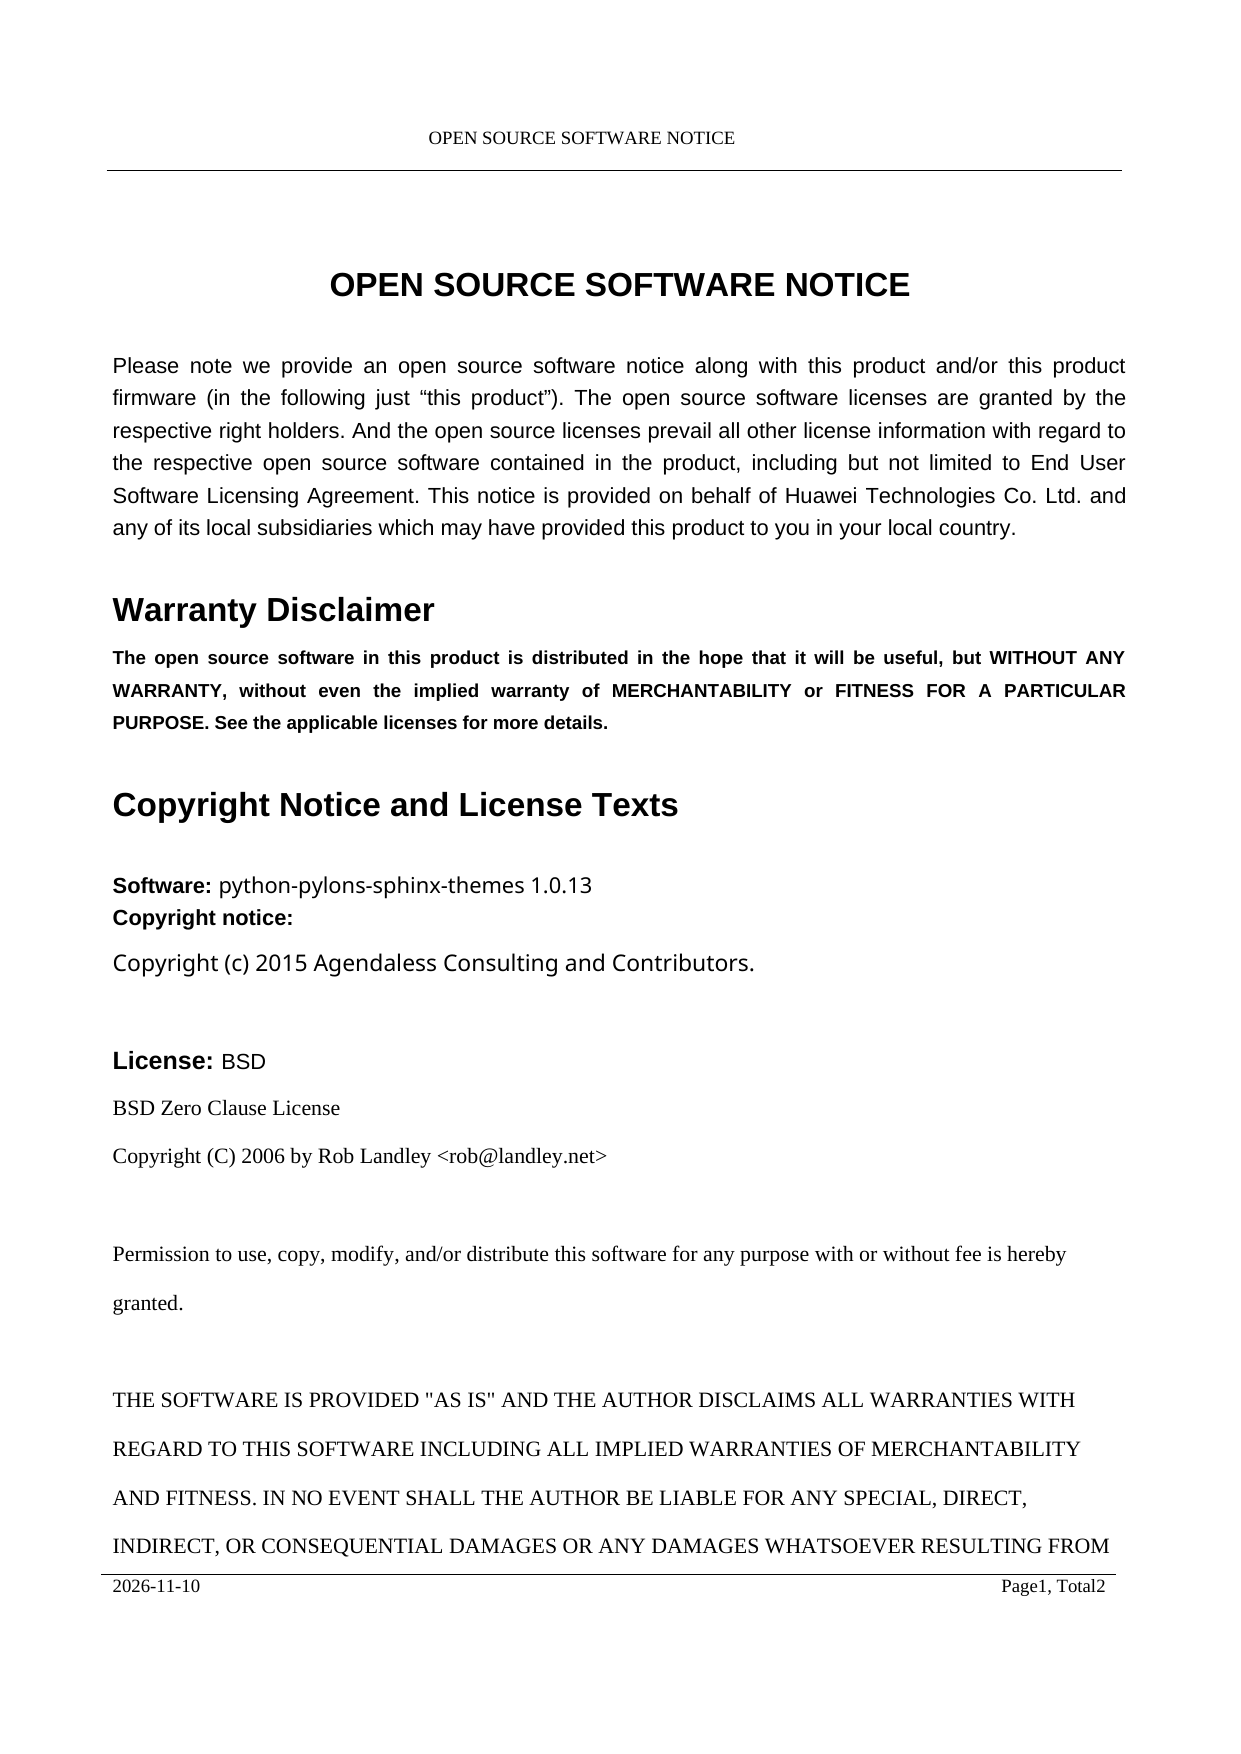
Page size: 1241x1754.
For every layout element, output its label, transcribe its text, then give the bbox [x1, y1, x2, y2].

text Warranty Disclaimer [112, 576, 1128, 641]
text OPEN SOURCE SOFTWARE NOTICE [112, 251, 1128, 316]
text License: BSD [112, 1044, 1128, 1077]
text Copyright (c) 2015 Agendaless Consulting and Contributors. [112, 947, 1128, 1028]
text Copyright Notice and License Texts [112, 771, 1128, 836]
text Copyright notice: [112, 901, 1128, 934]
text Software: python-pylons-sphinx-themes 1.0.13 [112, 869, 1128, 901]
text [112, 1091, 1128, 1562]
text Please note we provide an open source software notice along with this product and/or this product firmware (in the following just “this product”). The open source software licenses are granted by the respective right holders. And the open source licenses prevail all other license information with regard to the respective open source software contained in the product, including but not limited to End User Software Licensing Agreement. This notice is provided on behalf of Huawei Technologies Co. Ltd. and any of its local subsidiaries which may have provided this product to you in your local country. [112, 349, 1128, 544]
text The open source software in this product is distributed in the hope that it will be useful, but WITHOUT ANY WARRANTY, without even the implied warranty of MERCHANTABILITY or FITNESS FOR A PARTICULAR PURPOSE. See the applicable licenses for more details. [112, 641, 1128, 739]
